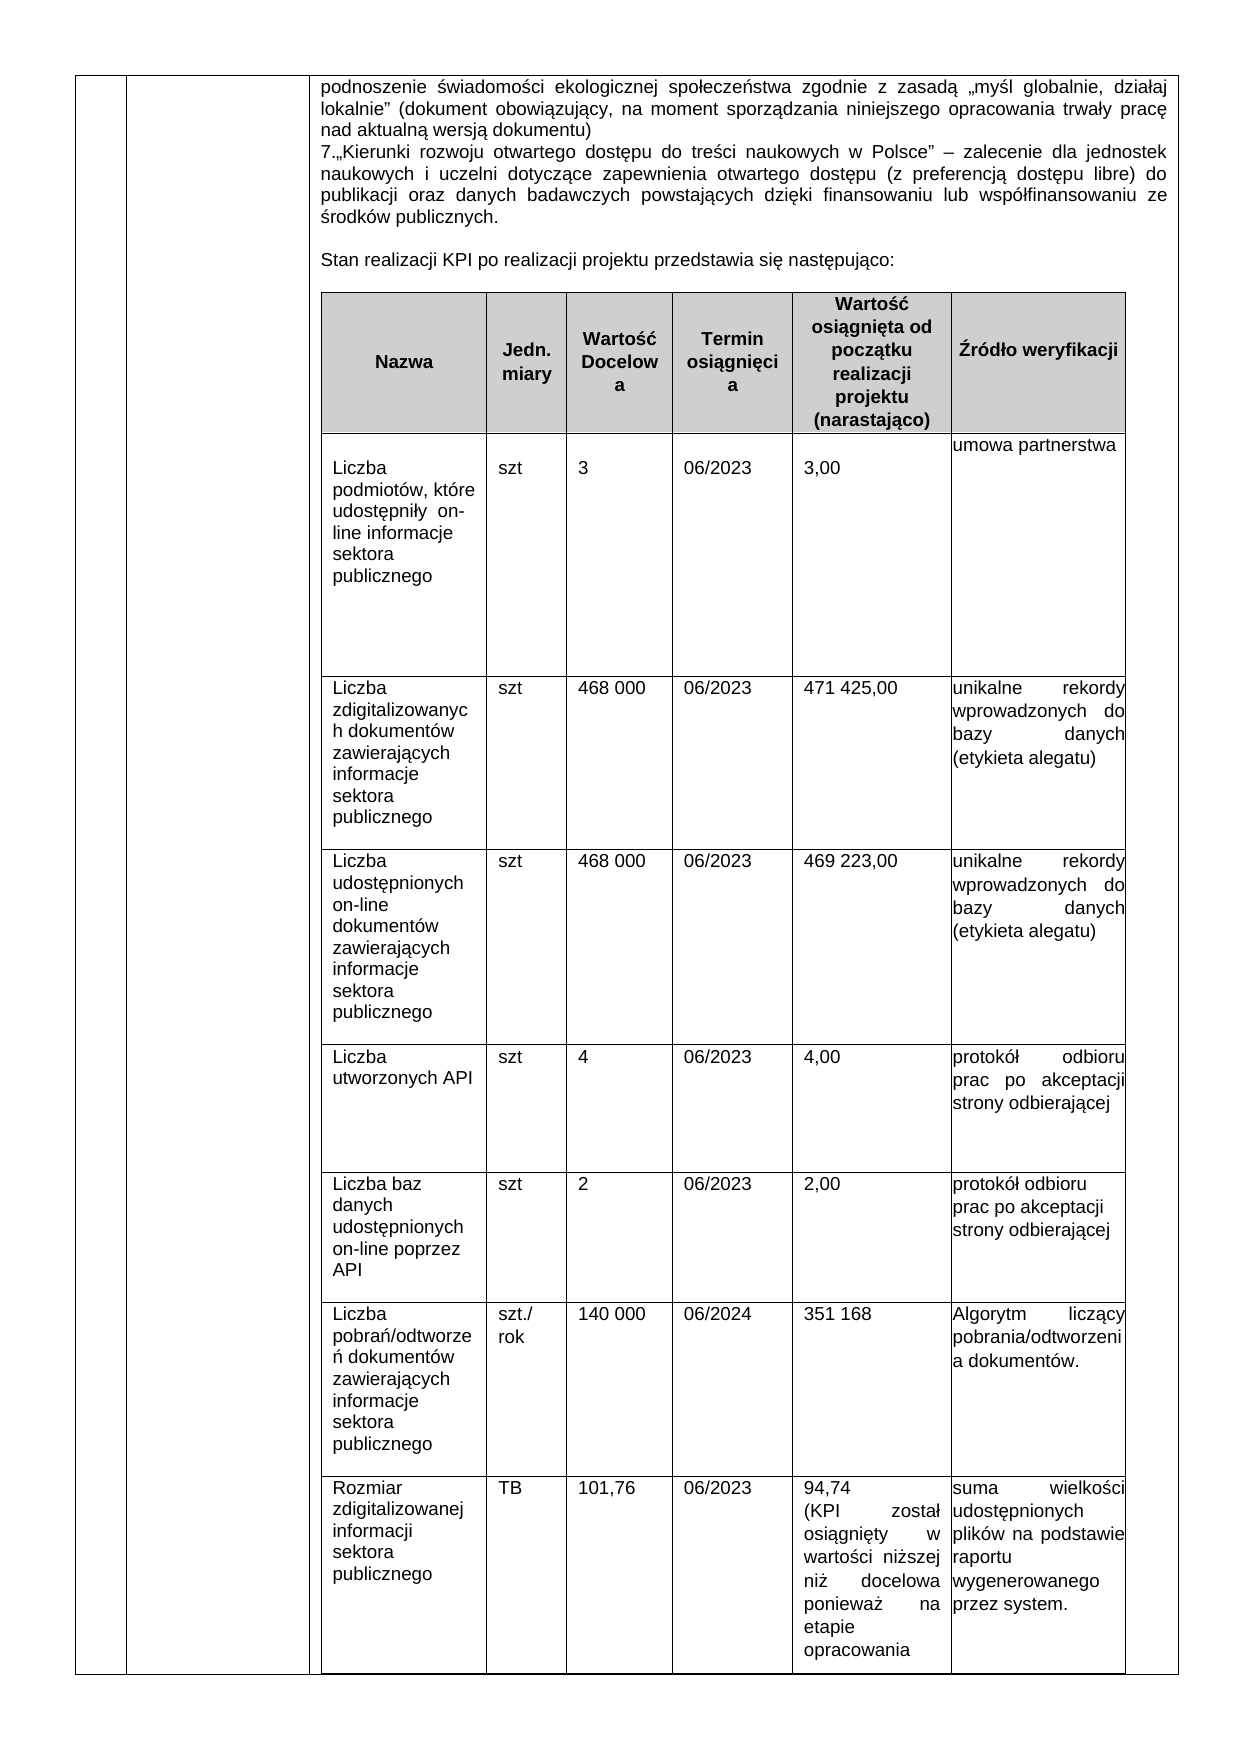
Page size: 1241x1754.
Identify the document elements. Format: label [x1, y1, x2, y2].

table_cell [310, 76, 1178, 1674]
table_cell [127, 76, 309, 1674]
table_cell [76, 76, 126, 1674]
